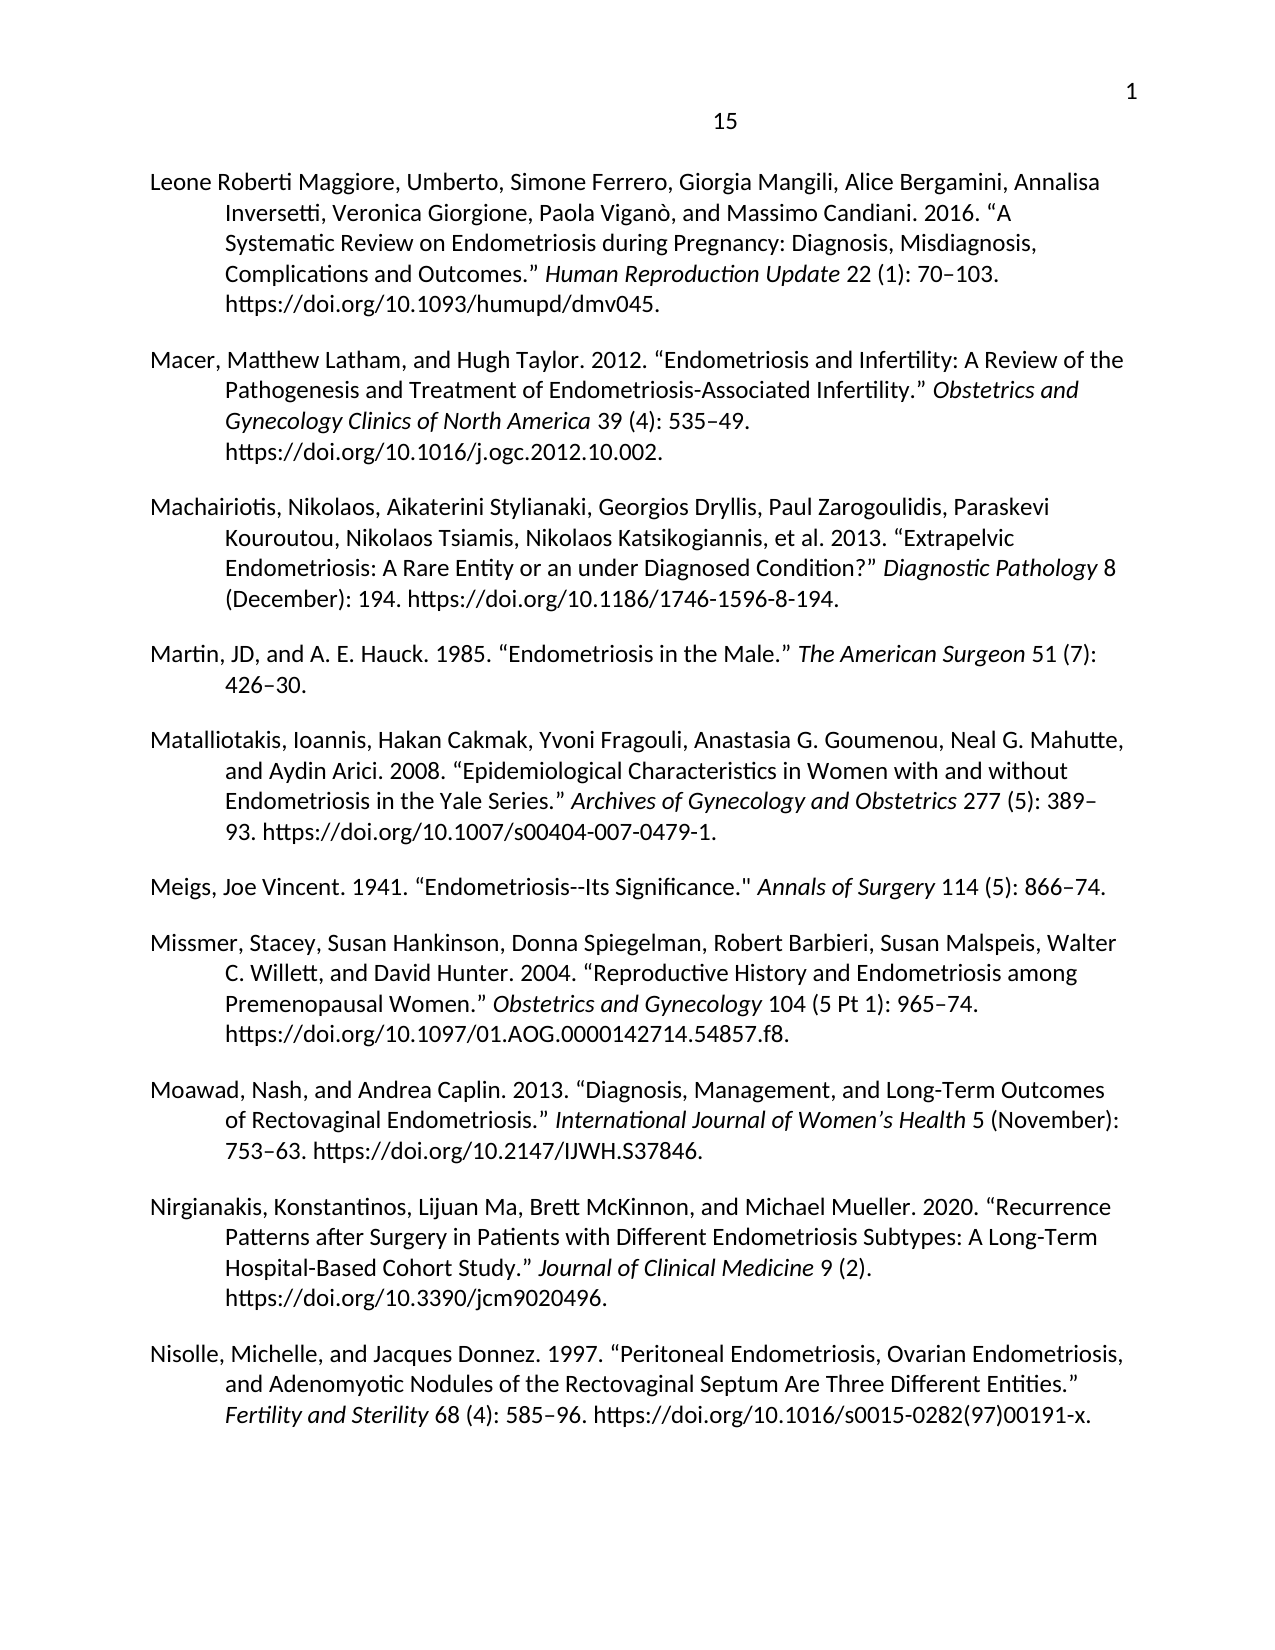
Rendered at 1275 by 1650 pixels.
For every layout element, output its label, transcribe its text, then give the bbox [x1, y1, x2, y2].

text Moawad, Nash, and Andrea Caplin. 2013. “Diagnosis, Management, and Long-Term Outcomes of Rectovaginal Endometriosis.” International Journal of Women’s Health 5 (November): 753–63. https://doi.org/10.2147/IJWH.S37846. [150, 1074, 1125, 1166]
text Missmer, Stacey, Susan Hankinson, Donna Spiegelman, Robert Barbieri, Susan Malspeis, Walter C. Willett, and David Hunter. 2004. “Reproductive History and Endometriosis among Premenopausal Women.” Obstetrics and Gynecology 104 (5 Pt 1): 965–74. https://doi.org/10.1097/01.AOG.0000142714.54857.f8. [150, 927, 1125, 1049]
text Martin, JD, and A. E. Hauck. 1985. “Endometriosis in the Male.” The American Surgeon 51 (7): 426–30. [150, 638, 1125, 699]
text Matalliotakis, Ioannis, Hakan Cakmak, Yvoni Fragouli, Anastasia G. Goumenou, Neal G. Mahutte, and Aydin Arici. 2008. “Epidemiological Characteristics in Women with and without Endometriosis in the Yale Series.” Archives of Gynecology and Obstetrics 277 (5): 389–93. https://doi.org/10.1007/s00404-007-0479-1. [150, 724, 1125, 846]
text Meigs, Joe Vincent. 1941. “Endometriosis--Its Significance." Annals of Surgery 114 (5): 866–74. [150, 871, 1125, 902]
text Nirgianakis, Konstantinos, Lijuan Ma, Brett McKinnon, and Michael Mueller. 2020. “Recurrence Patterns after Surgery in Patients with Different Endometriosis Subtypes: A Long-Term Hospital-Based Cohort Study.” Journal of Clinical Medicine 9 (2). https://doi.org/10.3390/jcm9020496. [150, 1191, 1125, 1313]
text Nisolle, Michelle, and Jacques Donnez. 1997. “Peritoneal Endometriosis, Ovarian Endometriosis, and Adenomyotic Nodules of the Rectovaginal Septum Are Three Different Entities.” Fertility and Sterility 68 (4): 585–96. https://doi.org/10.1016/s0015-0282(97)00191-x. [150, 1338, 1125, 1429]
text Macer, Matthew Latham, and Hugh Taylor. 2012. “Endometriosis and Infertility: A Review of the Pathogenesis and Treatment of Endometriosis-Associated Infertility.” Obstetrics and Gynecology Clinics of North America 39 (4): 535–49. https://doi.org/10.1016/j.ogc.2012.10.002. [150, 344, 1125, 466]
text Leone Roberti Maggiore, Umberto, Simone Ferrero, Giorgia Mangili, Alice Bergamini, Annalisa Inversetti, Veronica Giorgione, Paola Viganò, and Massimo Candiani. 2016. “A Systematic Review on Endometriosis during Pregnancy: Diagnosis, Misdiagnosis, Complications and Outcomes.” Human Reproduction Update 22 (1): 70–103. https://doi.org/10.1093/humupd/dmv045. [150, 167, 1125, 319]
text Machairiotis, Nikolaos, Aikaterini Stylianaki, Georgios Dryllis, Paul Zarogoulidis, Paraskevi Kouroutou, Nikolaos Tsiamis, Nikolaos Katsikogiannis, et al. 2013. “Extrapelvic Endometriosis: A Rare Entity or an under Diagnosed Condition?” Diagnostic Pathology 8 (December): 194. https://doi.org/10.1186/1746-1596-8-194. [150, 491, 1125, 613]
